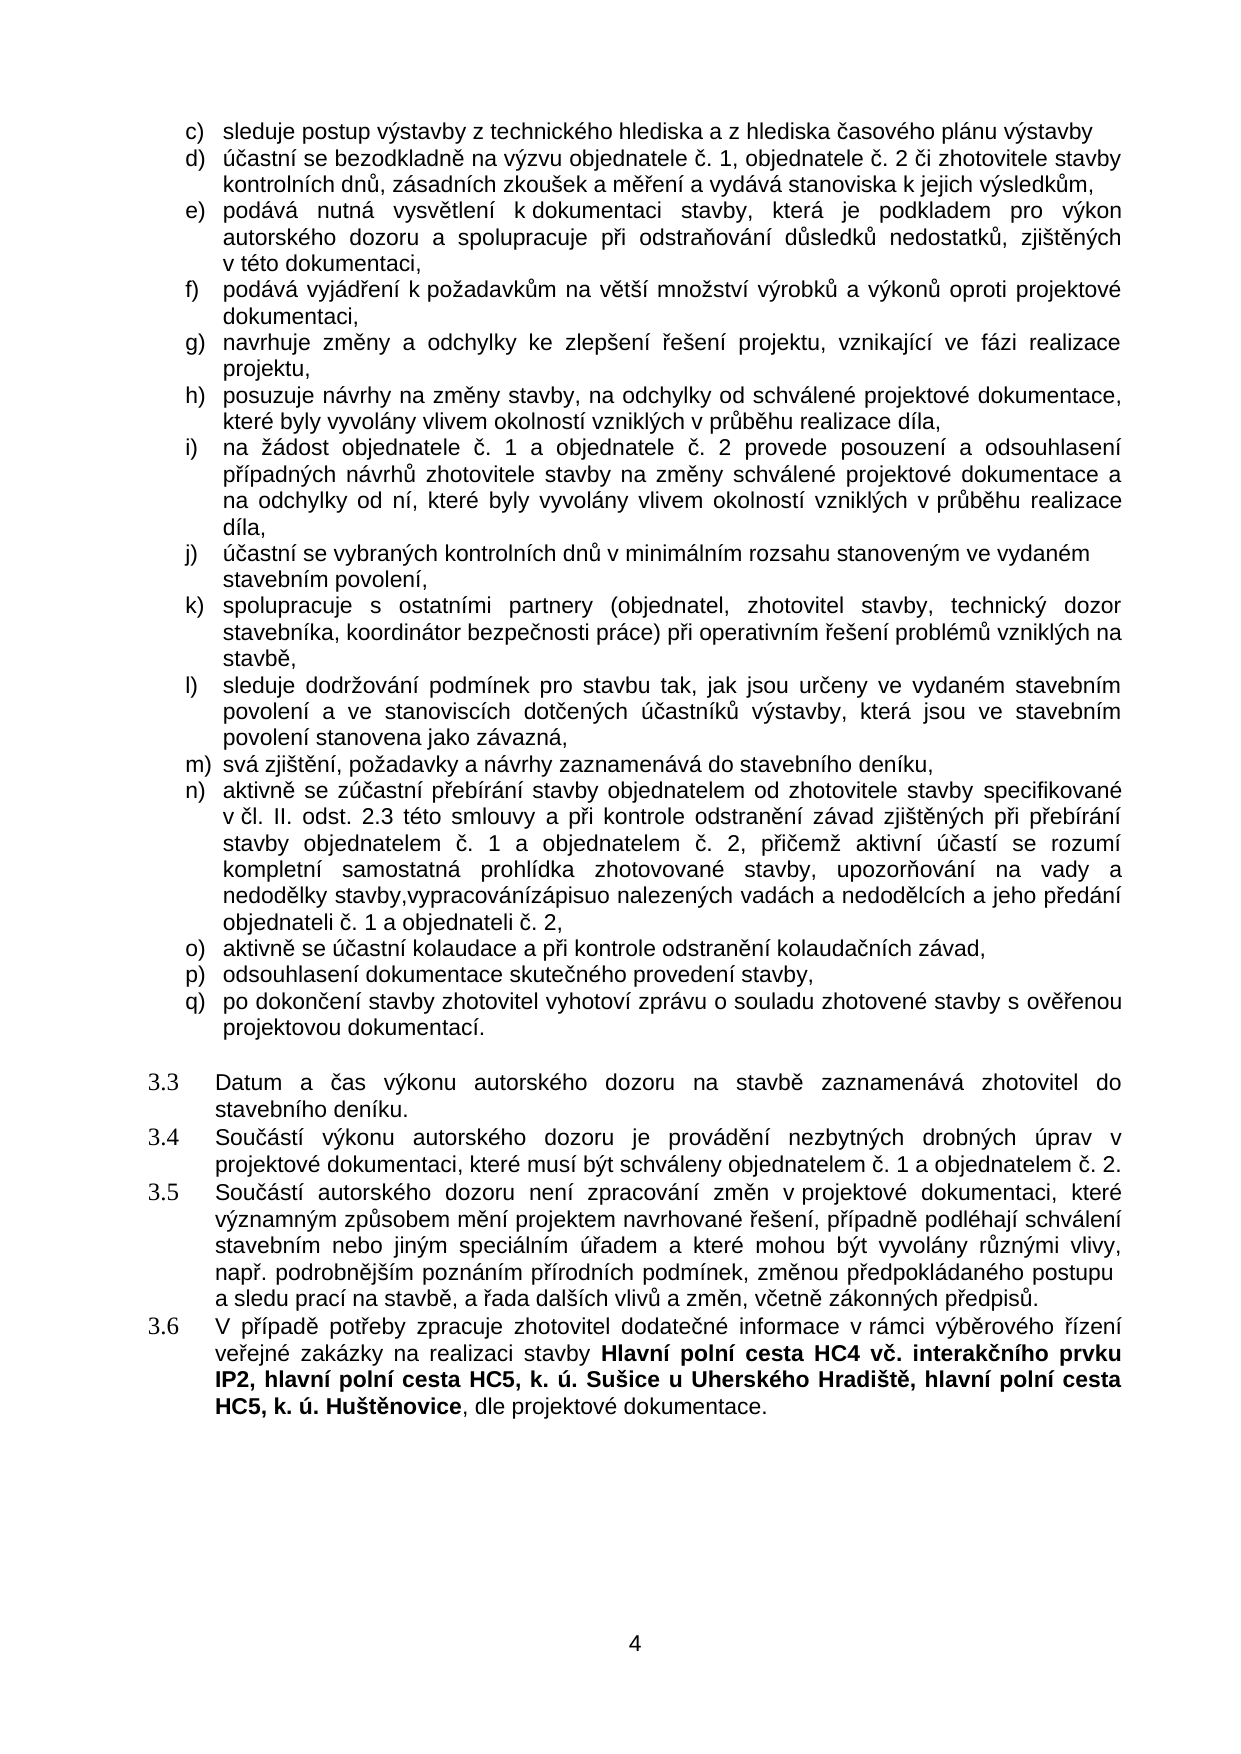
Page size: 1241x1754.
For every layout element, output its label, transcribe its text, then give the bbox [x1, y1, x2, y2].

list navrhuje změny a odchylky ke zlepšení řešení projektu, vznikající ve fázi realizace projektu, [185, 329, 1122, 382]
list účastní se bezodkladně na výzvu objednatele č. 1, objednatele č. 2 či zhotovitele stavby kontrolních dnů, zásadních zkoušek a měření a vydává stanoviska k jejich výsledkům, [185, 144, 1122, 197]
list svá zjištění, požadavky a návrhy zaznamenává do stavebního deníku, [185, 751, 1122, 777]
list sleduje postup výstavby z technického hlediska a z hlediska časového plánu výstavby [185, 118, 1122, 144]
list na žádost objednatele č. 1 a objednatele č. 2 provede posouzení a odsouhlasení případných návrhů zhotovitele stavby na změny schválené projektové dokumentace a na odchylky od ní, které byly vyvolány vlivem okolností vzniklých v průběhu realizace díla, [185, 434, 1122, 540]
list po dokončení stavby zhotovitel vyhotoví zprávu o souladu zhotovené stavby s ověřenou projektovou dokumentací. [185, 988, 1122, 1041]
list spolupracuje s ostatními partnery (objednatel, zhotovitel stavby, technický dozor stavebníka, koordinátor bezpečnosti práce) při operativním řešení problémů vzniklých na stavbě, [185, 592, 1122, 672]
list Součástí autorského dozoru není zpracování změn v projektové dokumentaci, které významným způsobem mění projektem navrhované řešení, případně podléhají schválení stavebním nebo jiným speciálním úřadem a které mohou být vyvolány různými vlivy, např. podrobnějším poznáním přírodních podmínek, změnou předpokládaného postupu a sledu prací na stavbě, a řada dalších vlivů a změn, včetně zákonných předpisů. [148, 1177, 1122, 1311]
list sleduje dodržování podmínek pro stavbu tak, jak jsou určeny ve vydaném stavebním povolení a ve stanoviscích dotčených účastníků výstavby, která jsou ve stavebním povolení stanovena jako závazná, [185, 672, 1122, 751]
list aktivně se zúčastní přebírání stavby objednatelem od zhotovitele stavby specifikované v čl. II. odst. 2.3 této smlouvy a při kontrole odstranění závad zjištěných při přebírání stavby objednatelem č. 1 a objednatelem č. 2, přičemž aktivní účastí se rozumí kompletní samostatná prohlídka zhotovované stavby, upozorňování na vady a nedodělky stavby,vypracovánízápisuo nalezených vadách a nedodělcích a jeho předání objednateli č. 1 a objednateli č. 2, [185, 777, 1122, 935]
list posuzuje návrhy na změny stavby, na odchylky od schválené projektové dokumentace, které byly vyvolány vlivem okolností vzniklých v průběhu realizace díla, [185, 382, 1122, 434]
list podává nutná vysvětlení k dokumentaci stavby, která je podkladem pro výkon autorského dozoru a spolupracuje při odstraňování důsledků nedostatků, zjištěných v této dokumentaci, [185, 197, 1122, 276]
list odsouhlasení dokumentace skutečného provedení stavby, [185, 961, 1122, 988]
list aktivně se účastní kolaudace a při kontrole odstranění kolaudačních závad, [185, 935, 1122, 961]
list účastní se vybraných kontrolních dnů v minimálním rozsahu stanoveným ve vydaném stavebním povolení, [185, 540, 1122, 592]
list Datum a čas výkonu autorského dozoru na stavbě zaznamenává zhotovitel do stavebního deníku. [148, 1067, 1122, 1122]
list podává vyjádření k požadavkům na větší množství výrobků a výkonů oproti projektové dokumentaci, [185, 276, 1122, 329]
list Součástí výkonu autorského dozoru je provádění nezbytných drobných úprav v projektové dokumentaci, které musí být schváleny objednatelem č. 1 a objednatelem č. 2. [148, 1122, 1122, 1177]
list V případě potřeby zpracuje zhotovitel dodatečné informace v rámci výběrového řízení veřejné zakázky na realizaci stavby Hlavní polní cesta HC4 vč. interakčního prvku IP2, hlavní polní cesta HC5, k. ú. Sušice u Uherského Hradiště, hlavní polní cesta HC5, k. ú. Huštěnovice, dle projektové dokumentace. [148, 1311, 1122, 1419]
